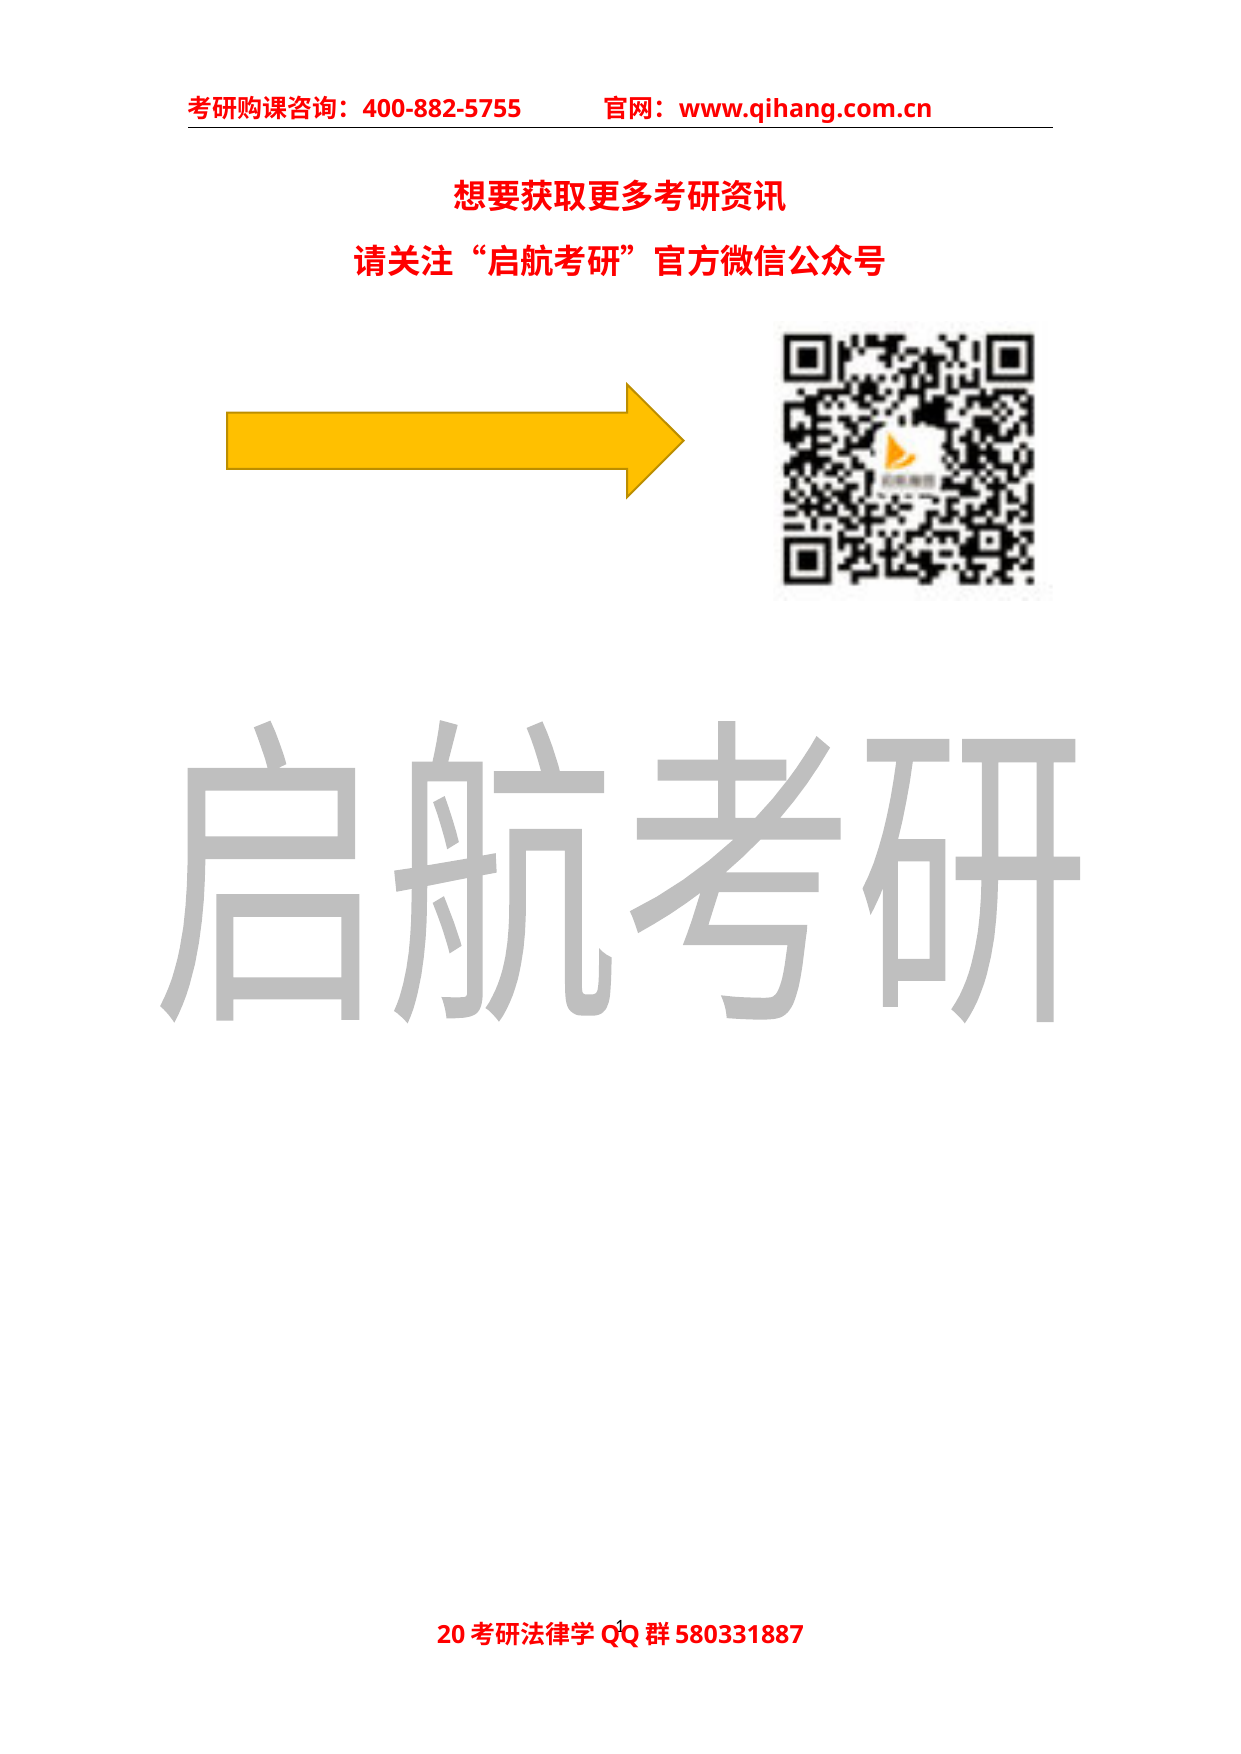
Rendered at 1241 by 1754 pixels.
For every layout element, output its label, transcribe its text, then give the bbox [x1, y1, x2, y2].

picture [773, 321, 1053, 601]
text 请关注“启航考研”官方微信公众号 [187, 227, 1053, 292]
text 想要获取更多考研资讯 [187, 162, 1053, 227]
